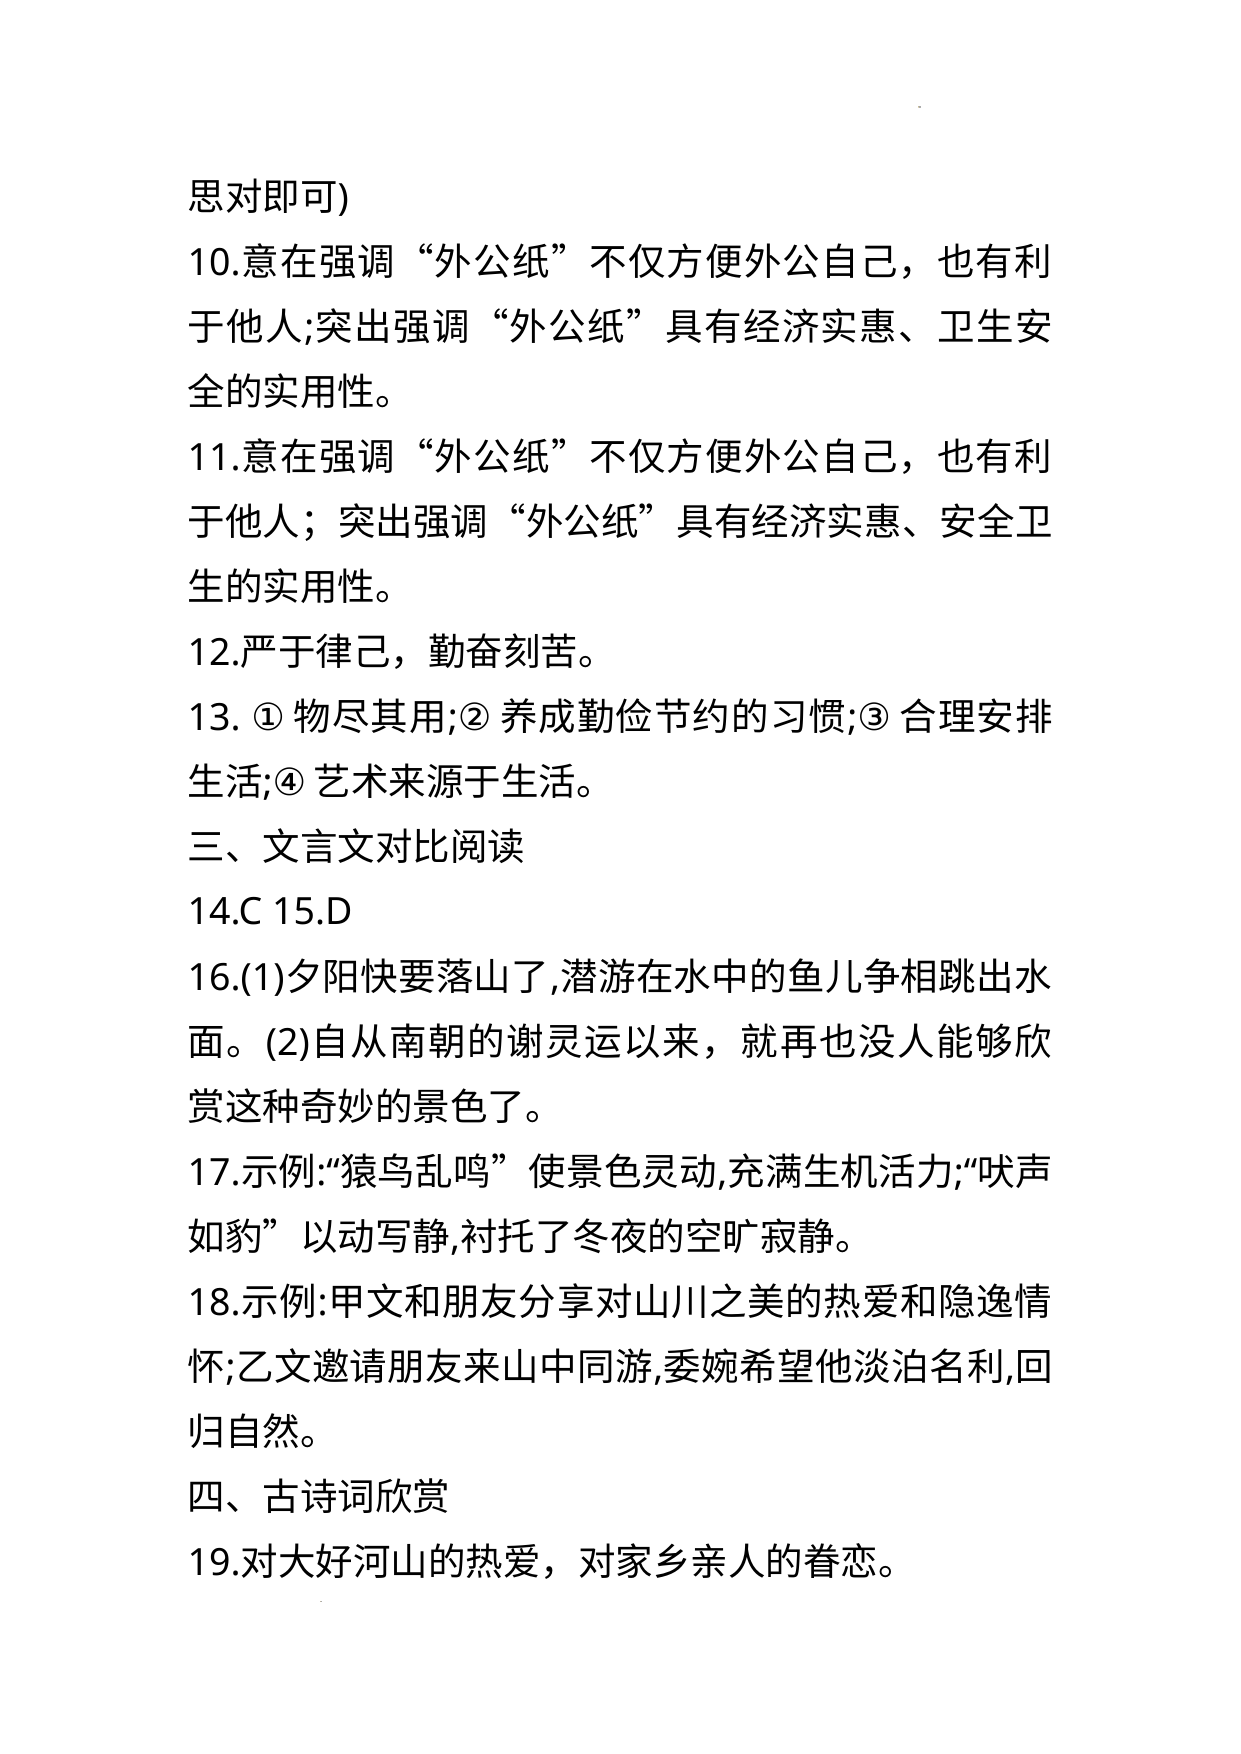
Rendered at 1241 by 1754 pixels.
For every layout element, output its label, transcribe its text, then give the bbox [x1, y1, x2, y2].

text 12.严于律己，勤奋刻苦。 [187, 617, 1053, 682]
text 16.(1)夕阳快要落山了,潜游在水中的鱼儿争相跳出水面。(2)自从南朝的谢灵运以来，就再也没人能够欣赏这种奇妙的景色了。 [187, 942, 1053, 1137]
text 11.意在强调“外公纸”不仅方便外公自己，也有利于他人；突出强调“外公纸”具有经济实惠、安全卫生的实用性。 [187, 422, 1053, 617]
text 三、文言文对比阅读 [187, 812, 1053, 877]
text 四、古诗词欣赏 [187, 1462, 1053, 1527]
text 14.C 15.D [187, 877, 1053, 942]
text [187, 162, 1053, 227]
text 18.示例:甲文和朋友分享对山川之美的热爱和隐逸情怀;乙文邀请朋友来山中同游,委婉希望他淡泊名利,回归自然。 [187, 1267, 1053, 1462]
text 17.示例:“猿鸟乱鸣”使景色灵动,充满生机活力;“吠声如豹”以动写静,衬托了冬夜的空旷寂静。 [187, 1137, 1053, 1267]
text 19.对大好河山的热爱，对家乡亲人的眷恋。 [187, 1527, 1053, 1592]
text 13. ①物尽其用;②养成勤俭节约的习惯;③合理安排生活;④艺术来源于生活。 [187, 682, 1053, 812]
text 10.意在强调“外公纸”不仅方便外公自己，也有利于他人;突出强调“外公纸”具有经济实惠、卫生安全的实用性。 [187, 227, 1053, 422]
